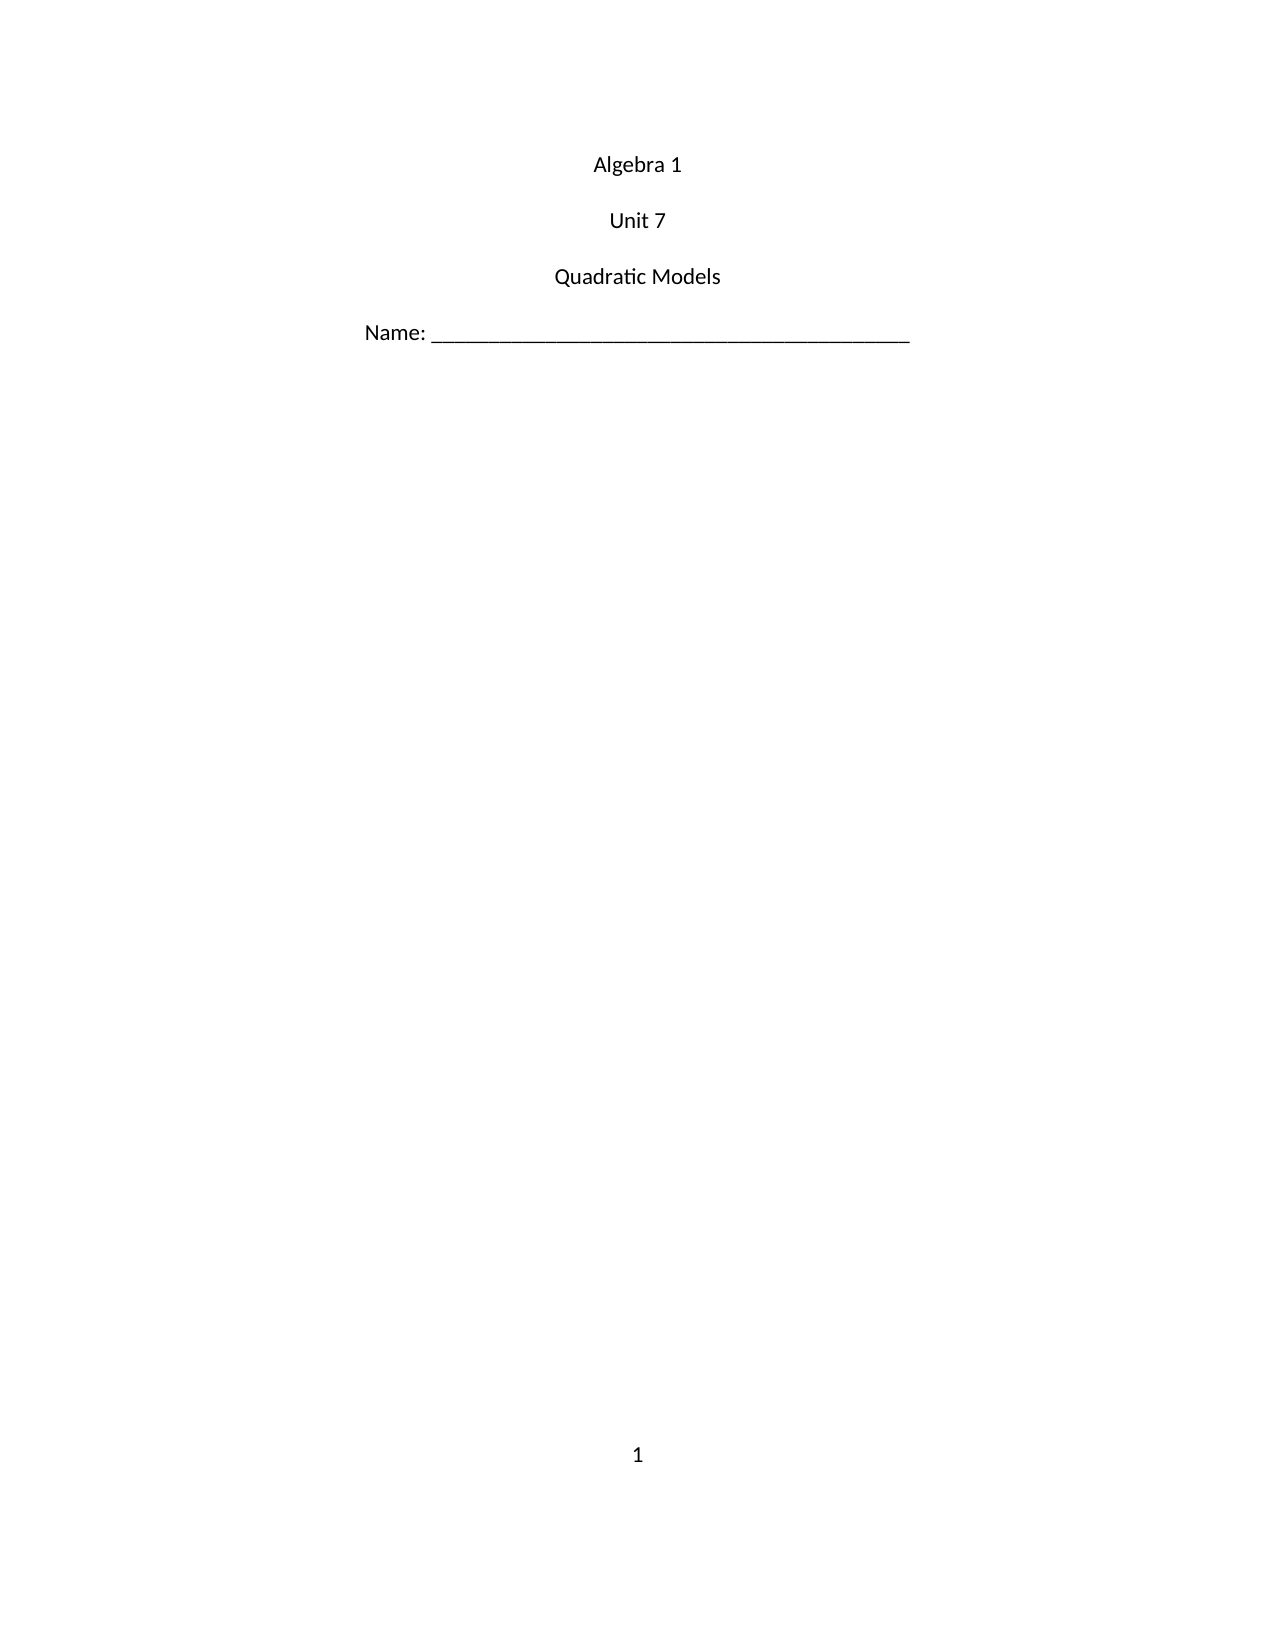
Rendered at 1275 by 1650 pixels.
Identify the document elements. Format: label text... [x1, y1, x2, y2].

text Name: __________________________________________ [150, 318, 1125, 346]
text Quadratic Models [150, 262, 1125, 290]
text Algebra 1 [150, 150, 1125, 178]
text Unit 7 [150, 206, 1125, 234]
